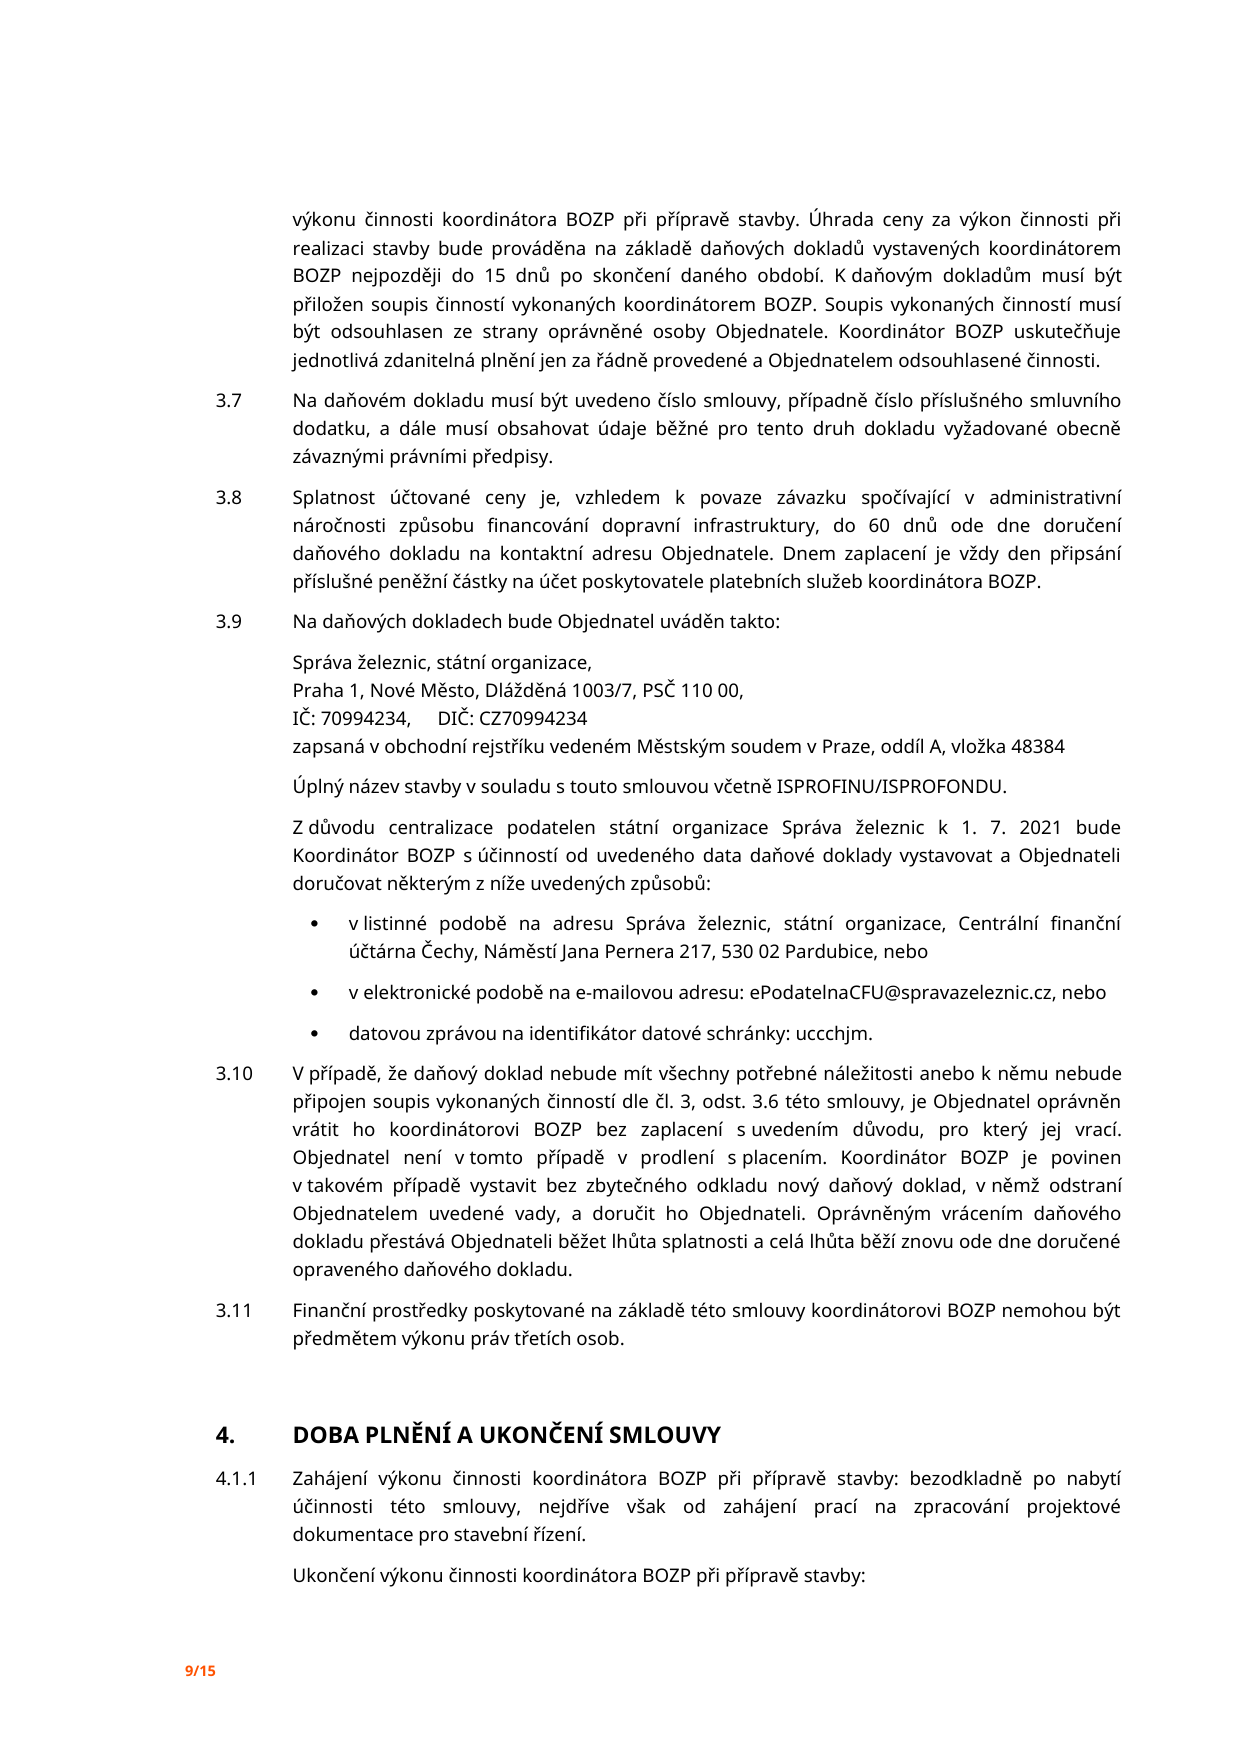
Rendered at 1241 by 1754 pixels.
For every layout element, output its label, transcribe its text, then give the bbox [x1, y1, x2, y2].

list v elektronické podobě na e-mailovou adresu: ePodatelnaCFU@spravazeleznic.cz, nebo [311, 979, 1122, 1005]
text V případě, že daňový doklad nebude mít všechny potřebné náležitosti anebo k němu nebude připojen soupis vykonaných činností dle čl. 3, odst. 3.6 této smlouvy, je Objednatel oprávněn vrátit ho koordinátorovi BOZP bez zaplacení s uvedením důvodu, pro který jej vrací. Objednatel není v tomto případě v prodlení s placením. Koordinátor BOZP je povinen v takovém případě vystavit bez zbytečného odkladu nový daňový doklad, v němž odstraní Objednatelem uvedené vady, a doručit ho Objednateli. Oprávněným vrácením daňového dokladu přestává Objednateli běžet lhůta splatnosti a celá lhůta běží znovu ode dne doručené opraveného daňového dokladu. [216, 1060, 1122, 1282]
text Na daňových dokladech bude Objednatel uváděn takto: [216, 608, 1122, 634]
text Finanční prostředky poskytované na základě této smlouvy koordinátorovi BOZP nemohou být předmětem výkonu práv třetích osob. [216, 1297, 1122, 1351]
list Z důvodu centralizace podatelen státní organizace Správa železnic k 1. 7. 2021 bude Koordinátor BOZP s účinností od uvedeného data daňové doklady vystavovat a Objednateli doručovat některým z níže uvedených způsobů: [292, 814, 1122, 896]
text Ukončení výkonu činnosti koordinátora BOZP při přípravě stavby: [292, 1562, 1122, 1587]
text IČ: 70994234, DIČ: CZ70994234 [275, 705, 1122, 731]
text DOBA PLNĚNÍ A UKONČENÍ SMLOUVY [216, 1418, 1122, 1450]
list datovou zprávou na identifikátor datové schránky: uccchjm. [311, 1020, 1122, 1045]
text Zahájení výkonu činnosti koordinátora BOZP při přípravě stavby: bezodkladně po nabytí účinnosti této smlouvy, nejdříve však od zahájení prací na zpracování projektové dokumentace pro stavební řízení. [216, 1465, 1122, 1547]
text Praha 1, Nové Město, Dlážděná 1003/7, PSČ 110 00, [275, 677, 1122, 703]
text Úplný název stavby v souladu s touto smlouvou včetně ISPROFINU/ISPROFONDU. [275, 774, 1122, 799]
text Na daňovém dokladu musí být uvedeno číslo smlouvy, případně číslo příslušného smluvního dodatku, a dále musí obsahovat údaje běžné pro tento druh dokladu vyžadované obecně závaznými právními předpisy. [216, 387, 1122, 469]
text zapsaná v obchodní rejstříku vedeném Městským soudem v Praze, oddíl A, vložka 48384 [289, 733, 1122, 759]
list v listinné podobě na adresu Správa železnic, státní organizace, Centrální finanční účtárna Čechy, Náměstí Jana Pernera 217, 530 02 Pardubice, nebo [311, 911, 1122, 964]
text Splatnost účtované ceny je, vzhledem k povaze závazku spočívající v administrativní náročnosti způsobu financování dopravní infrastruktury, do 60 dnů ode dne doručení daňového dokladu na kontaktní adresu Objednatele. Dnem zaplacení je vždy den připsání příslušné peněžní částky na účet poskytovatele platebních služeb koordinátora BOZP. [216, 484, 1122, 593]
text Správa železnic, státní organizace, [275, 649, 1122, 674]
